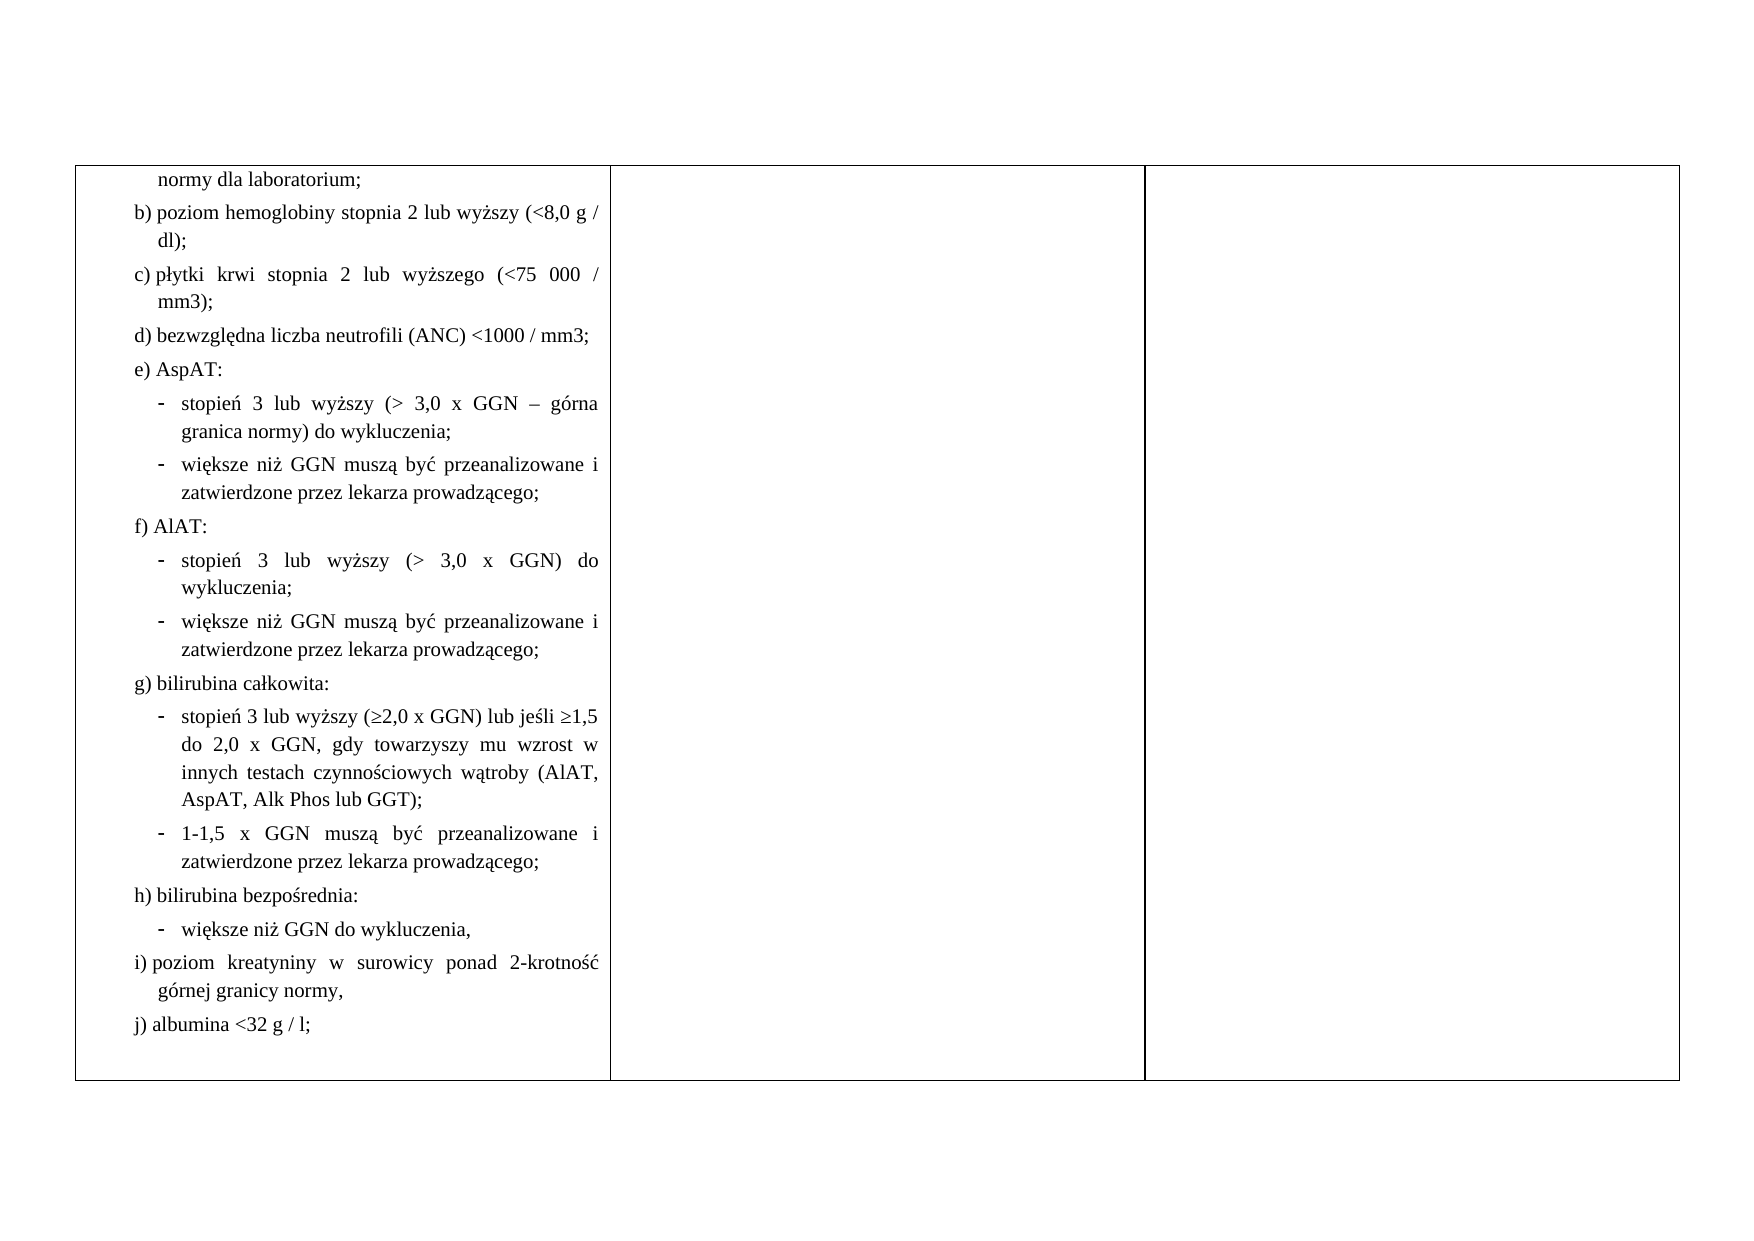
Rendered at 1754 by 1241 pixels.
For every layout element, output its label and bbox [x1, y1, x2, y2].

table_cell [611, 166, 1144, 1079]
table_cell [76, 166, 610, 1079]
table_cell [1146, 166, 1679, 1079]
